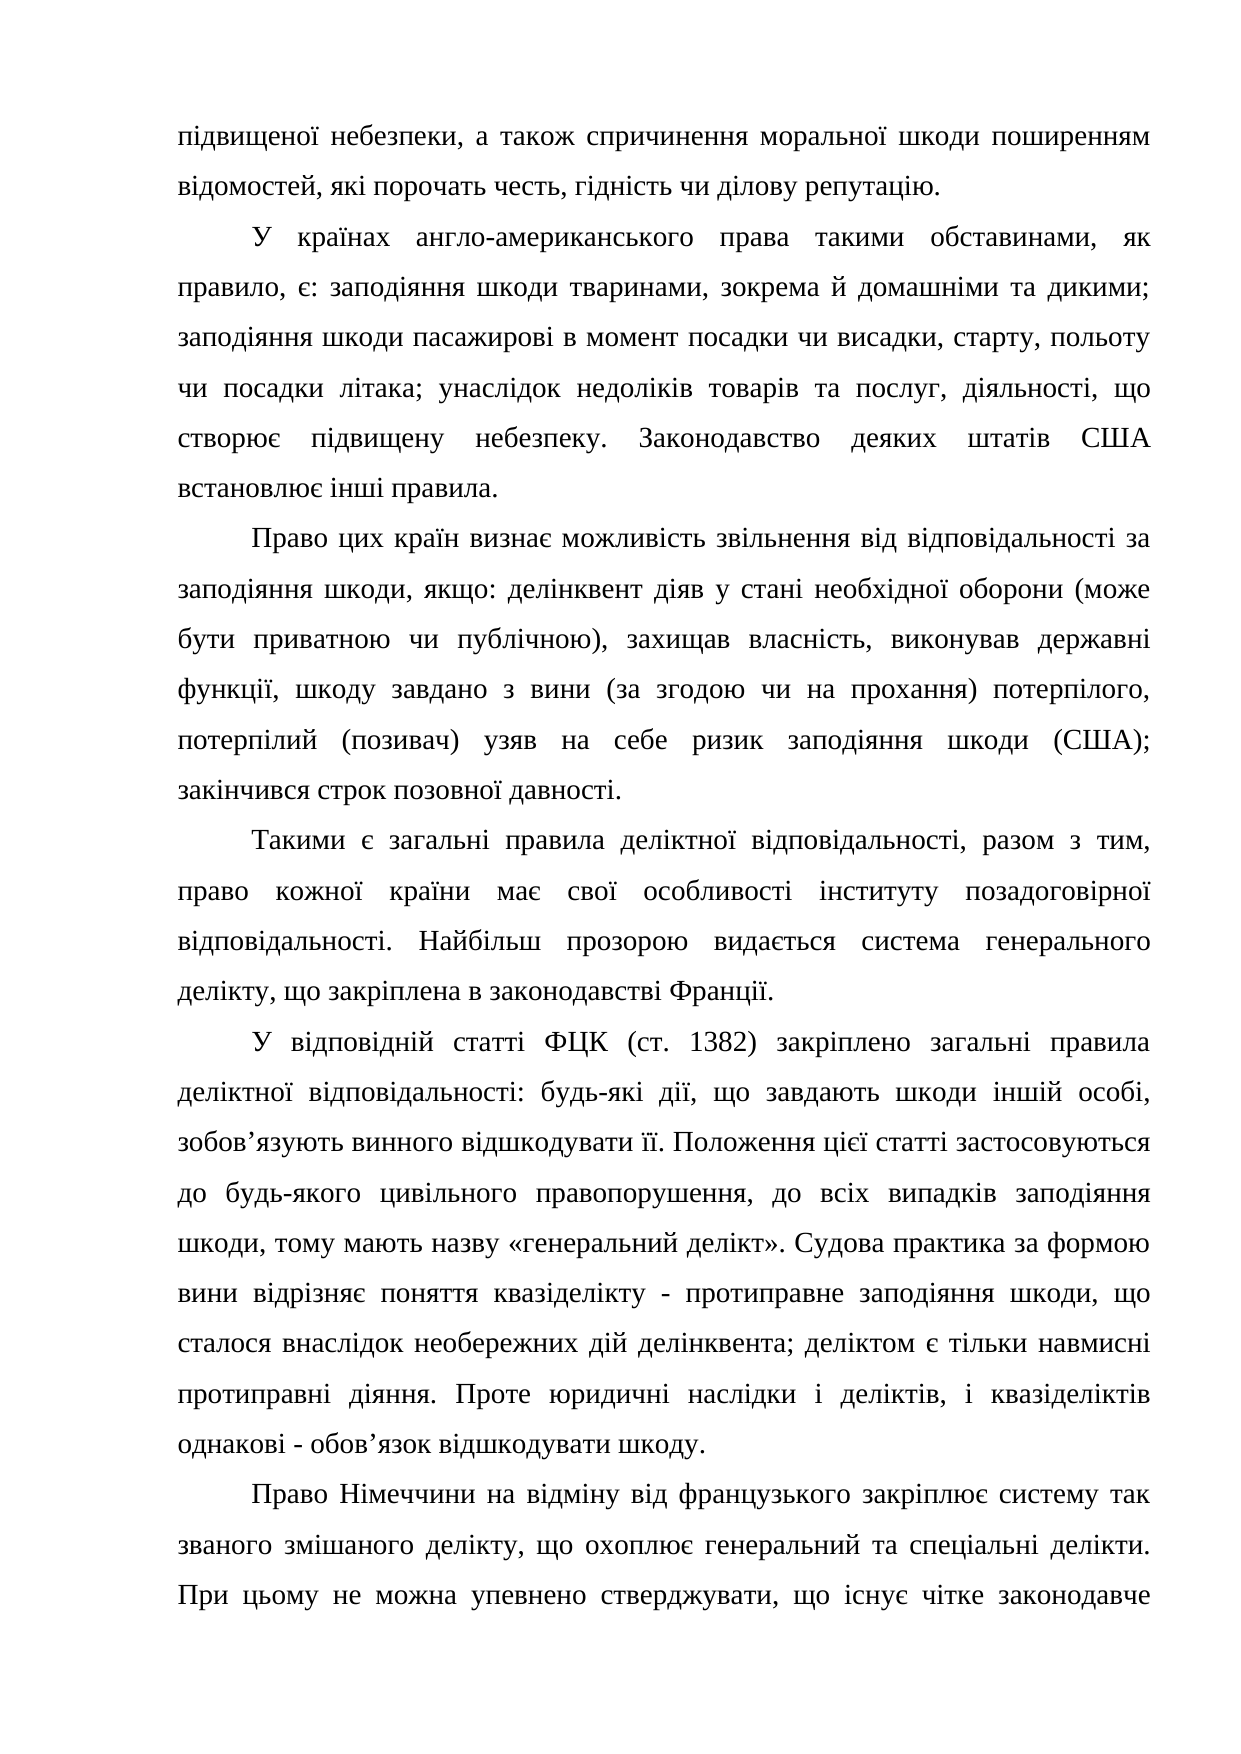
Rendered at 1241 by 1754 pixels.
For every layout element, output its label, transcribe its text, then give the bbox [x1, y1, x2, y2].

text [177, 118, 1152, 202]
text У країнах англо-американського права такими обставинами, як правило, є: заподіяння шкоди тваринами, зокрема й домашніми та дикими; заподіяння шкоди пасажирові в момент посадки чи висадки, старту, польоту чи посадки літака; унаслідок недоліків товарів та послуг, діяльності, що створює підвищену небезпеку. Законодавство деяких штатів США встановлює інші правила. [177, 219, 1152, 504]
text У відповідній статті ФЦК (ст. 1382) закріплено загальні правила деліктної відповідальності: будь-які дії, що завдають шкоди іншій особі, зобов’язують винного відшкодувати її. Положення цієї статті застосовуються до будь-якого цивільного правопорушення, до всіх випадків заподіяння шкоди, тому мають назву «генеральний делікт». Судова практика за формою вини відрізняє поняття квазіделікту - протиправне заподіяння шкоди, що сталося внаслідок необережних дій делінквента; деліктом є тільки навмисні протиправні діяння. Проте юридичні наслідки і деліктів, і квазіделіктів однакові - обов’язок відшкодувати шкоду. [177, 1024, 1152, 1460]
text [177, 1477, 1152, 1611]
text Такими є загальні правила деліктної відповідальності, разом з тим, право кожної країни має свої особливості інституту позадоговірної відповідальності. Найбільш прозорою видається система генерального делікту, що закріплена в законодавстві Франції. [177, 822, 1152, 1007]
text Право цих країн визнає можливість звільнення від відповідальності за заподіяння шкоди, якщо: делінквент діяв у стані необхідної оборони (може бути приватною чи публічною), захищав власність, виконував державні функції, шкоду завдано з вини (за згодою чи на прохання) потерпілого, потерпілий (позивач) узяв на себе ризик заподіяння шкоди (США); закінчився строк позовної давності. [177, 521, 1152, 806]
